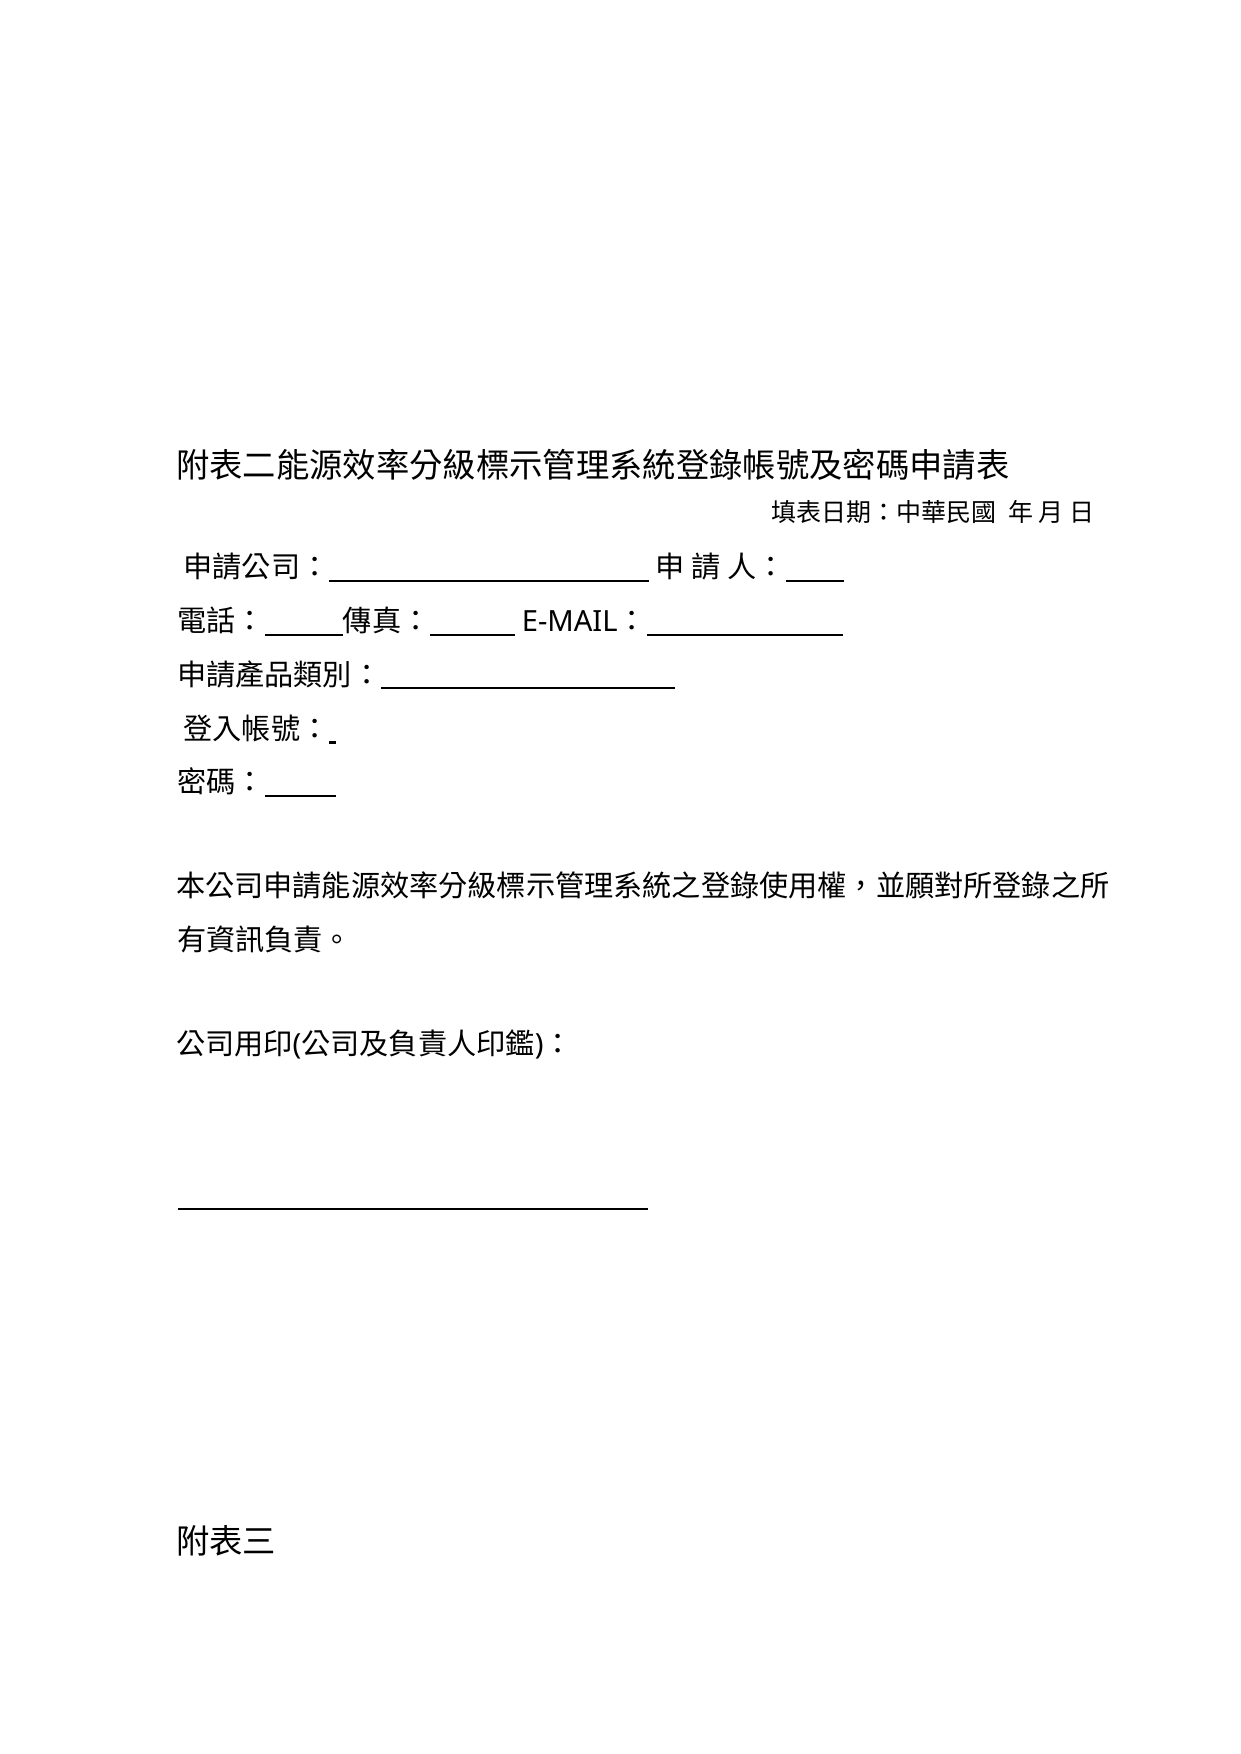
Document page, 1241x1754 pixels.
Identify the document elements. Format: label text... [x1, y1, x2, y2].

text 填表日期：中華民國 年 月 日 [177, 492, 1094, 528]
text 申請公司： 申 請 人： 電話： 傳真： E-MAIL： 申請產品類別： [176, 544, 848, 693]
text 本公司申請能源效率分級標示管理系統之登錄使用權，並願對所登錄之所有資訊負責。 [176, 863, 1130, 959]
text 附表三 [176, 1514, 1027, 1563]
text 公司用印(公司及負責人印鑑)： [176, 1020, 1130, 1063]
text 登入帳號： 密碼： [176, 705, 338, 801]
text 附表二能源效率分級標示管理系統登錄帳號及密碼申請表 [176, 439, 1027, 487]
